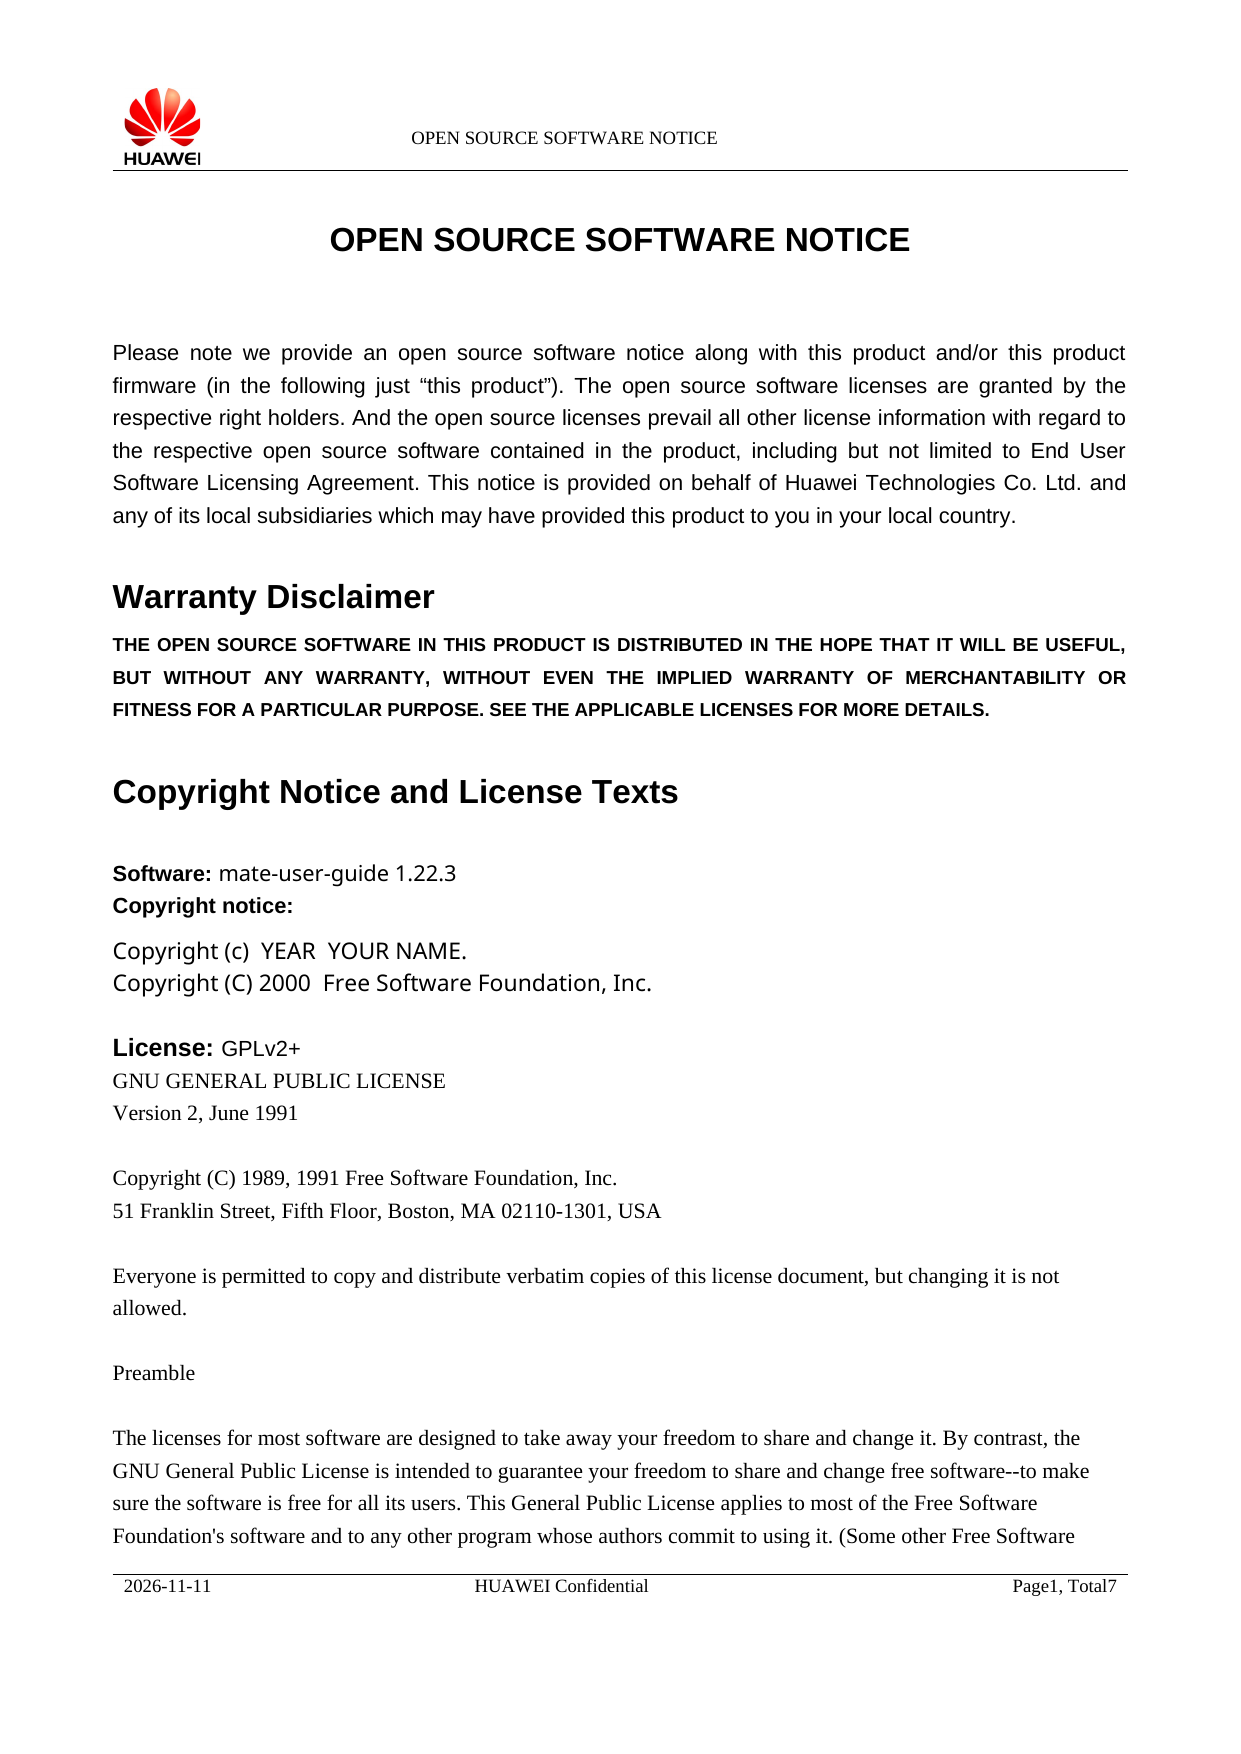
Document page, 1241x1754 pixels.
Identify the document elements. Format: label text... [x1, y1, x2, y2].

text Copyright Notice and License Texts [112, 759, 1128, 824]
text License: GPLv2+ [112, 1031, 1128, 1064]
text OPEN SOURCE SOFTWARE NOTICE [112, 206, 1128, 271]
text Copyright notice: [112, 889, 1128, 921]
text The open source software in this product is distributed in the hope that it will be useful, but WITHOUT ANY WARRANTY, without even the implied warranty of MERCHANTABILITY or FITNESS FOR A PARTICULAR PURPOSE. See the applicable licenses for more details. [112, 629, 1128, 726]
text Warranty Disclaimer [112, 564, 1128, 629]
text Copyright (c) YEAR YOUR NAME. Copyright (C) 2000 Free Software Foundation, Inc. [112, 934, 1128, 1031]
text Please note we provide an open source software notice along with this product and/or this product firmware (in the following just “this product”). The open source software licenses are granted by the respective right holders. And the open source licenses prevail all other license information with regard to the respective open source software contained in the product, including but not limited to End User Software Licensing Agreement. This notice is provided on behalf of Huawei Technologies Co. Ltd. and any of its local subsidiaries which may have provided this product to you in your local country. [112, 336, 1128, 531]
title Software: mate-user-guide 1.22.3 [112, 856, 1128, 889]
picture [124, 88, 201, 165]
